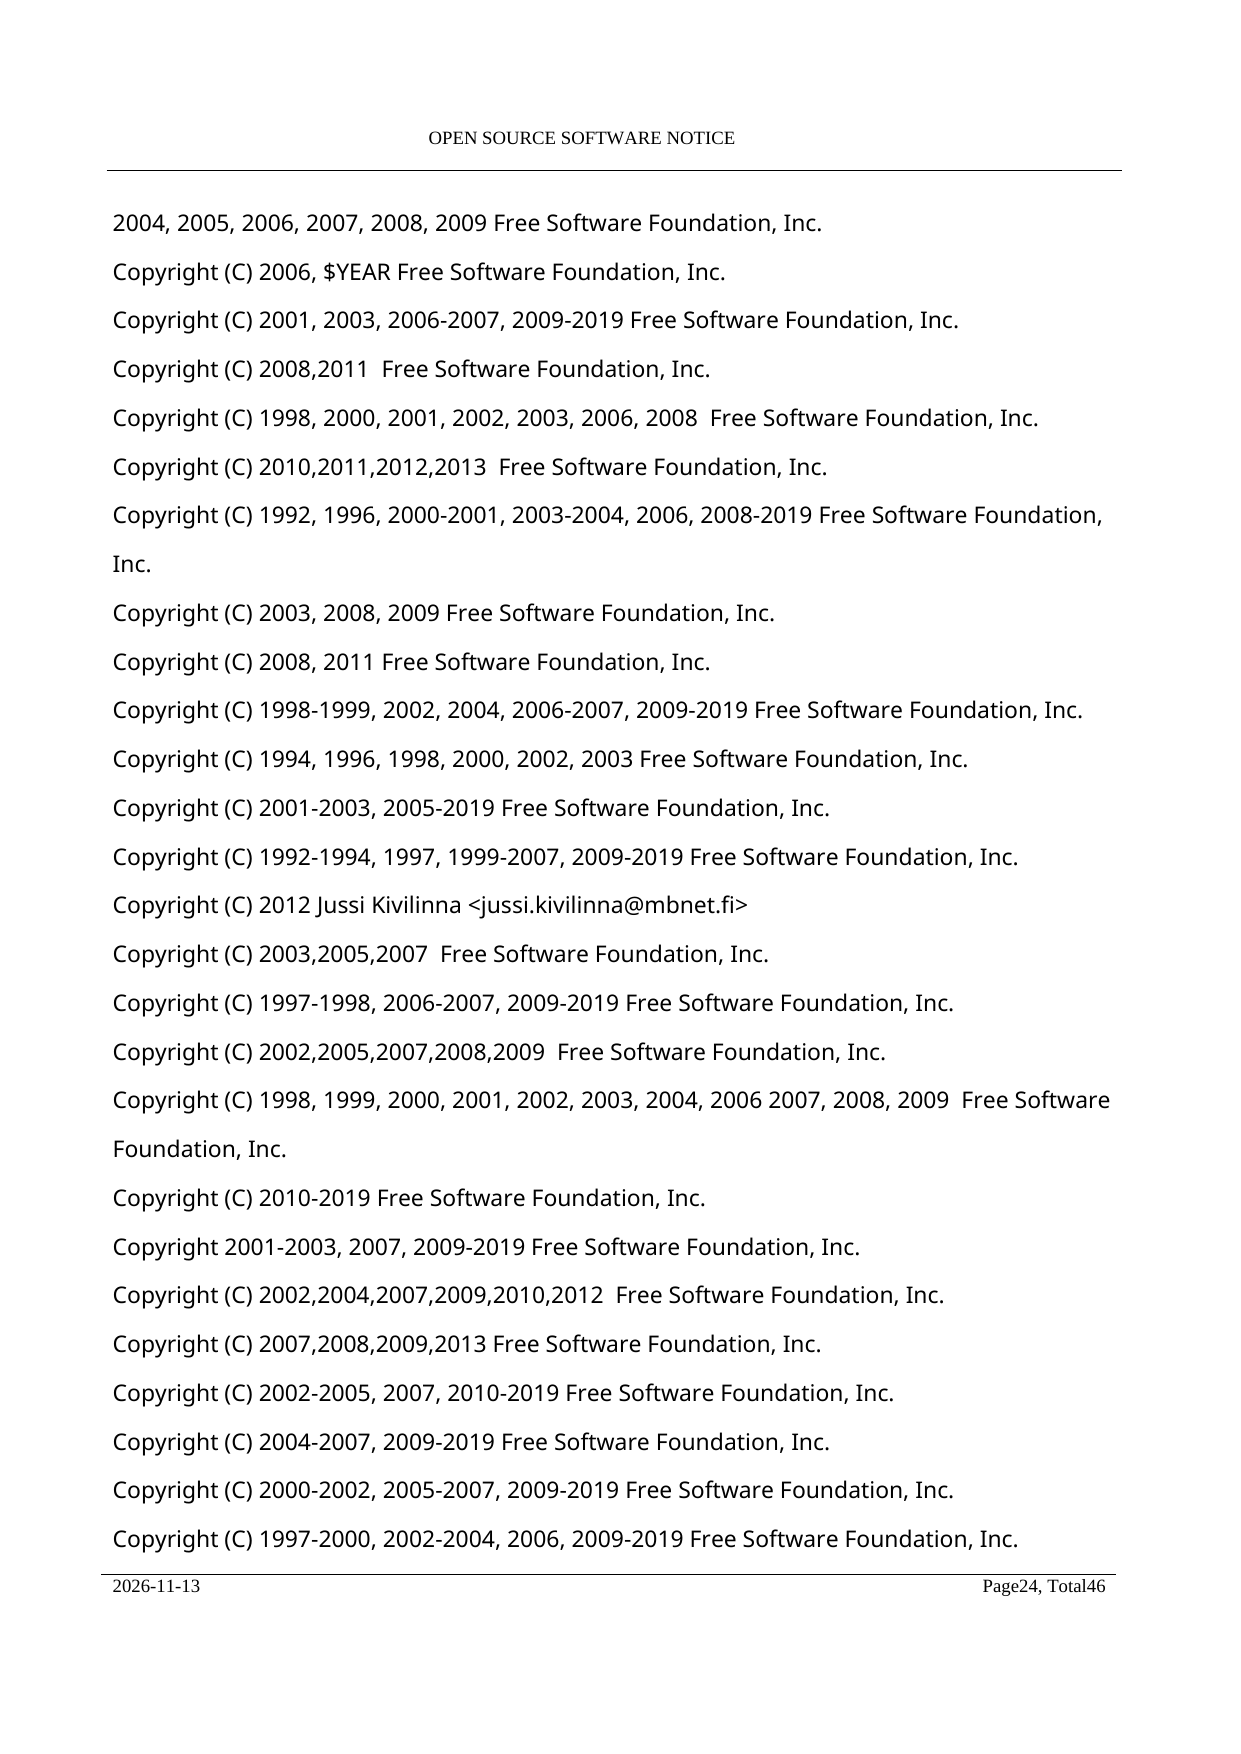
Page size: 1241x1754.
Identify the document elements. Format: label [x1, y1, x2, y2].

text [112, 206, 1128, 1555]
